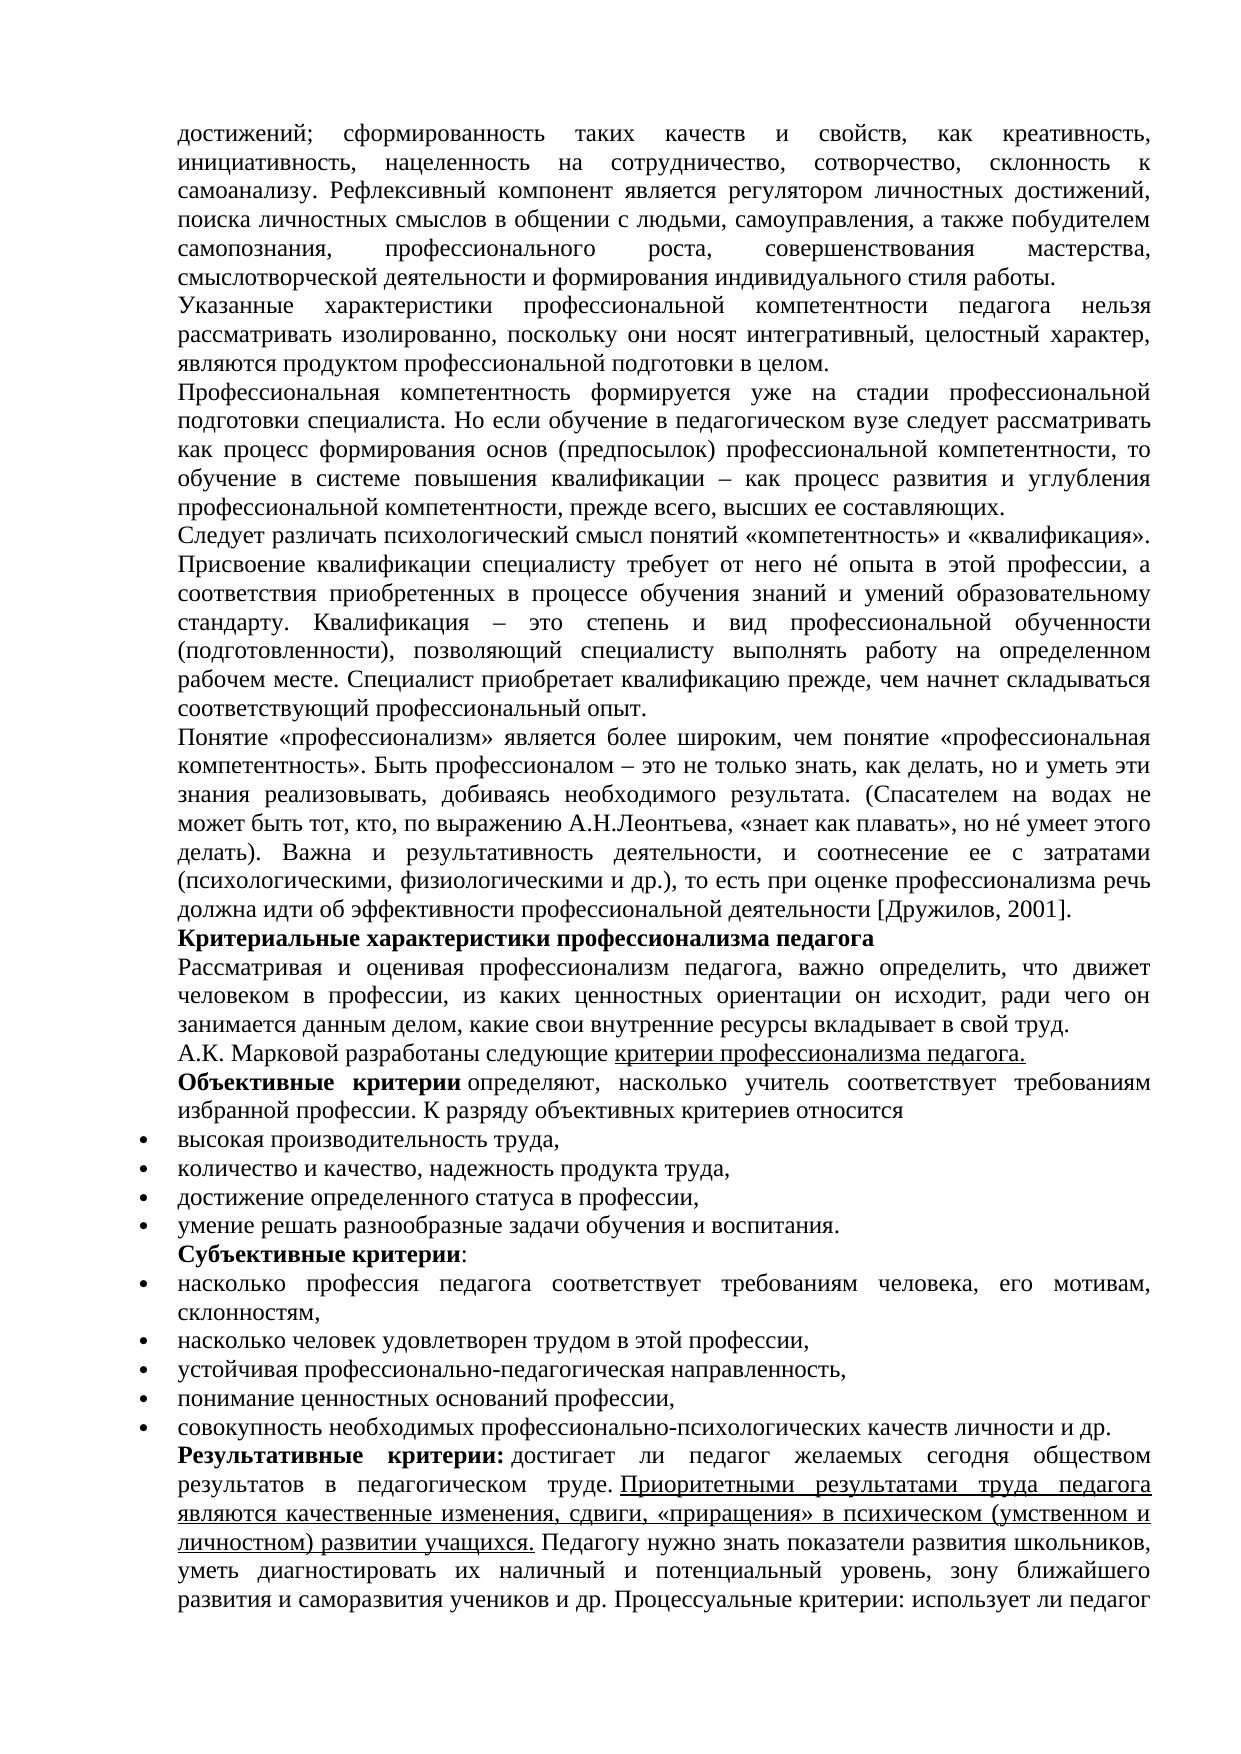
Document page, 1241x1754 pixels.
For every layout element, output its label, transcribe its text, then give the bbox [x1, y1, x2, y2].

list понимание ценностных оснований профессии, [140, 1383, 1152, 1412]
text Объективные критерии определяют, насколько учитель соответствует требованиям избранной профессии. К разряду объективных критериев относится [177, 1067, 1152, 1124]
text Рассматривая и оценивая профессионализм педагога, важно определить, что движет человеком в профессии, из каких ценностных ориентации он исходит, ради чего он занимается данным делом, какие свои внутренние ресурсы вкладывает в свой труд. [177, 952, 1152, 1038]
list насколько человек удовлетворен трудом в этой профессии, [140, 1326, 1152, 1354]
list достижение определенного статуса в профессии, [140, 1182, 1152, 1211]
text Указанные характеристики профессиональной компетентности педагога нельзя рассматривать изолированно, поскольку они носят интегративный, целостный характер, являются продуктом профессиональной подготовки в целом. [177, 291, 1152, 377]
text Субъективные критерии: [177, 1239, 1152, 1268]
text А.К. Марковой разработаны следующие критерии профессионализма педагога. [177, 1038, 1152, 1067]
text Следует различать психологический смысл понятий «компетентность» и «квалификация». Присвоение квалификации специалисту требует от него нé опыта в этой профессии, а соответствия приобретенных в процессе обучения знаний и умений образовательному стандарту. Квалификация – это степень и вид профессиональной обученности (подготовленности), позволяющий специалисту выполнять работу на определенном рабочем месте. Специалист приобретает квалификацию прежде, чем начнет складываться соответствующий профессиональный опыт. [177, 521, 1152, 722]
list умение решать разнообразные задачи обучения и воспитания. [140, 1211, 1152, 1239]
list насколько профессия педагога соответствует требованиям человека, его мотивам, склонностям, [140, 1268, 1152, 1326]
text Понятие «профессионализм» является более широким, чем понятие «профессиональная компетентность». Быть профессионалом – это не только знать, как делать, но и уметь эти знания реализовывать, добиваясь необходимого результата. (Спасателем на водах не может быть тот, кто, по выражению А.Н.Леонтьева, «знает как плавать», но нé умеет этого делать). Важна и результативность деятельности, и соотнесение ее с затратами (психологическими, физиологическими и др.), то есть при оценке профессионализма речь должна идти об эффективности профессиональной деятельности [Дружилов, 2001]. [177, 722, 1152, 923]
list совокупность необходимых профессионально-психологических качеств личности и др. [140, 1412, 1152, 1441]
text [177, 1441, 1152, 1613]
list высокая производительность труда, [140, 1124, 1152, 1153]
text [177, 118, 1152, 291]
text Критериальные характеристики профессионализма педагога [177, 923, 1152, 952]
text Профессиональная компетентность формируется уже на стадии профессиональной подготовки специалиста. Но если обучение в педагогическом вузе следует рассматривать как процесс формирования основ (предпосылок) профессиональной компетентности, то обучение в системе повышения квалификации – как процесс развития и углубления профессиональной компетентности, прежде всего, высших ее составляющих. [177, 377, 1152, 521]
list устойчивая профессионально-педагогическая направленность, [140, 1354, 1152, 1383]
list количество и качество, надежность продукта труда, [140, 1153, 1152, 1182]
